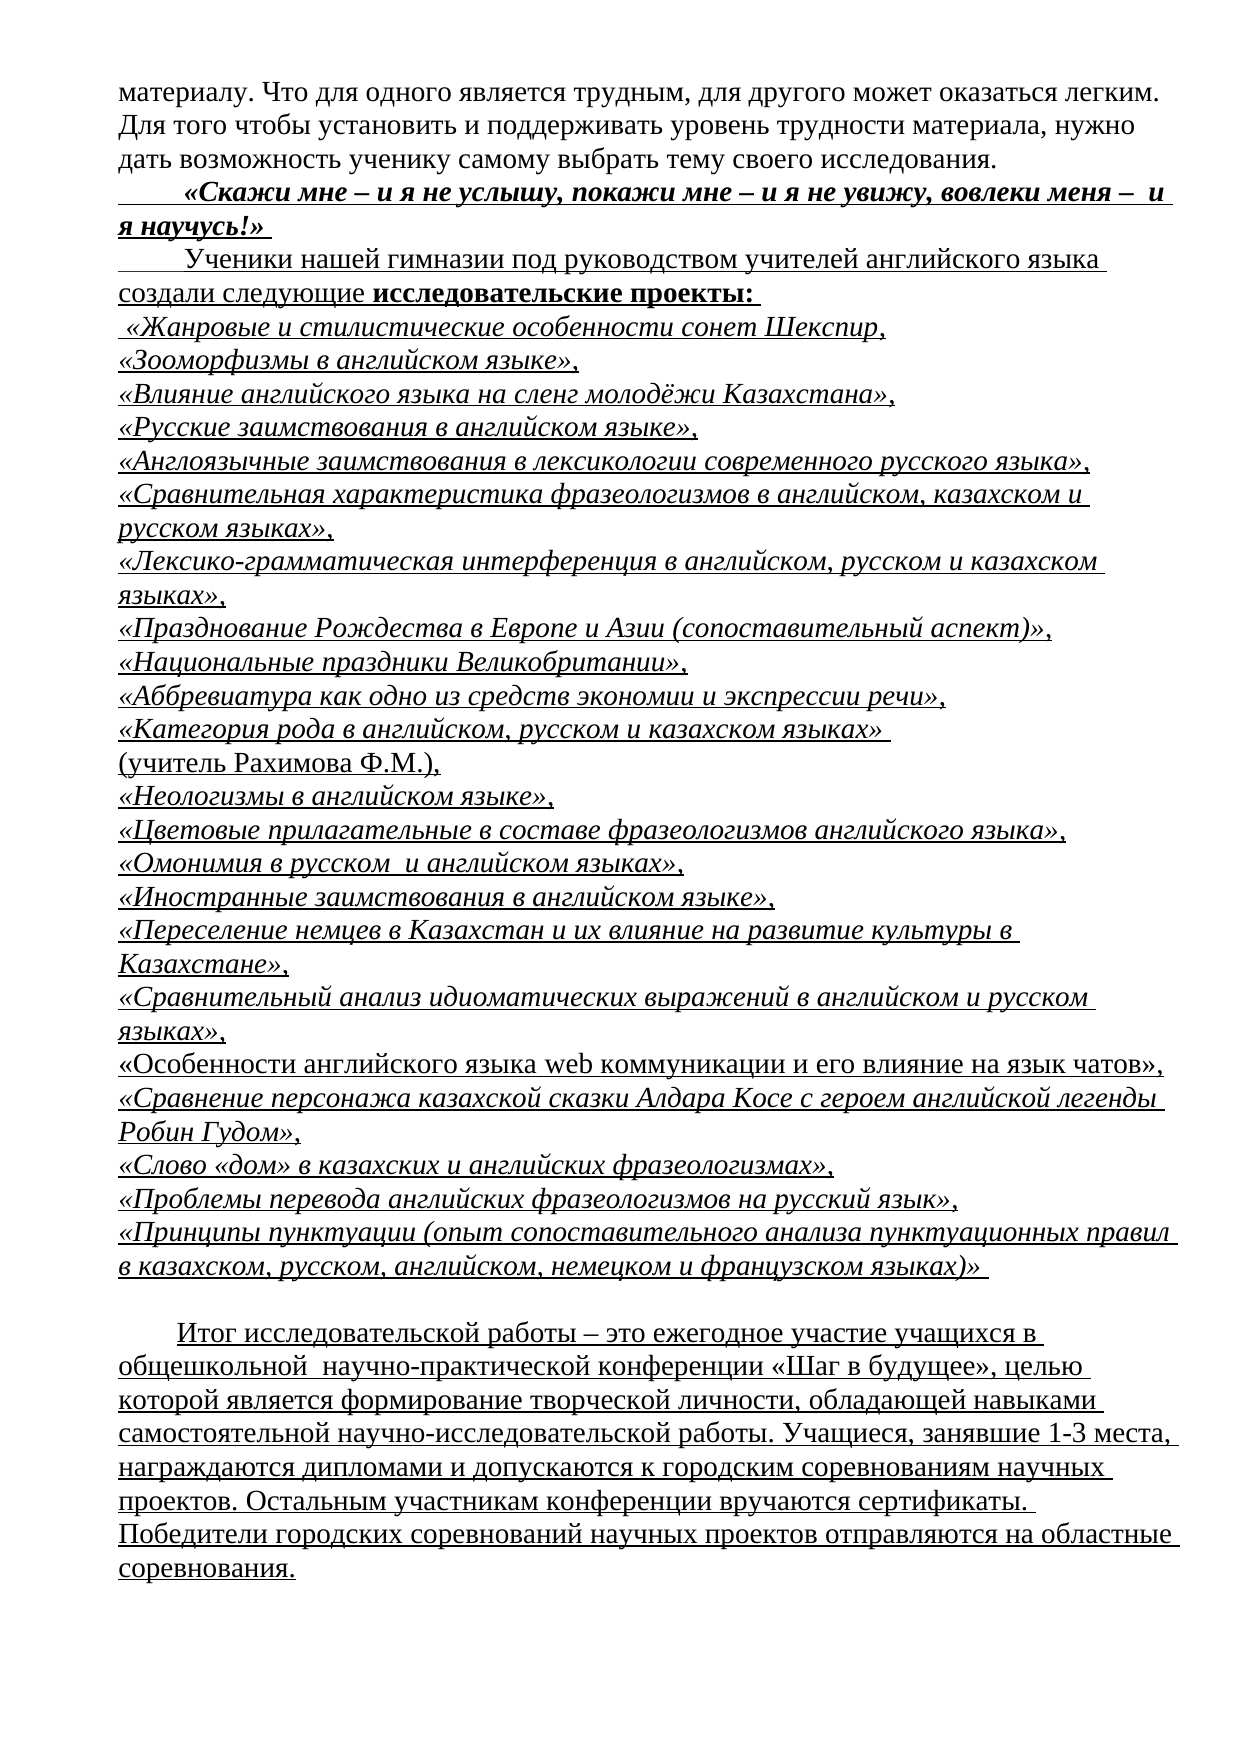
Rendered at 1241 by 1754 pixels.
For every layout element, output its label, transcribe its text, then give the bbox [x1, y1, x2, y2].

text «Зооморфизмы в английском языке», [118, 342, 1181, 376]
text «Категория рода в английском, русском и казахском языках» [118, 711, 1181, 745]
text «Иностранные заимствования в английском языке», [118, 879, 1181, 912]
text (учитель Рахимова Ф.М.), [118, 745, 1181, 778]
text Ученики нашей гимназии под руководством учителей английского языка создали следующие исследовательские проекты: [118, 242, 1181, 309]
text «Сравнительная характеристика фразеологизмов в английском, казахском и русском языках», [118, 476, 1181, 543]
text «Проблемы перевода английских фразеологизмов на русский язык», [118, 1181, 1181, 1214]
text «Национальные праздники Великобритании», [118, 644, 1181, 678]
text Итог исследовательской работы – это ежегодное участие учащихся в общешкольной научно-практической конференции «Шаг в будущее», целью которой является формирование творческой личности, обладающей навыками самостоятельной научно-исследовательской работы. Учащиеся, занявшие 1-3 места, награждаются дипломами и допускаются к городским соревнованиям научных проектов. Остальным участникам конференции вручаются сертификаты. Победители городских соревнований научных проектов отправляются на областные соревнования. [118, 1315, 1181, 1583]
text «Слово «дом» в казахских и английских фразеологизмах», [118, 1147, 1181, 1181]
text «Русские заимствования в английском языке», [118, 409, 1181, 443]
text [118, 74, 1181, 174]
text «Сравнение персонажа казахской сказки Алдара Косе с героем английской легенды Робин Гудом», [118, 1080, 1181, 1147]
text «Переселение немцев в Казахстан и их влияние на развитие культуры в Казахстане», [118, 912, 1181, 979]
text «Скажи мне – и я не услышу, покажи мне – и я не увижу, вовлеки меня – и я научусь!» [118, 174, 1181, 242]
text «Жанровые и стилистические особенности сонет Шекспир, [118, 309, 1181, 342]
text «Влияние английского языка на сленг молодёжи Казахстана», [118, 376, 1181, 409]
text «Особенности английского языка web коммуникации и его влияние на язык чатов», [118, 1047, 1181, 1080]
text «Англоязычные заимствования в лексикологии современного русского языка», [118, 443, 1181, 476]
text «Принципы пунктуации (опыт сопоставительного анализа пунктуационных правил в казахском, русском, английском, немецком и французском языках)» [118, 1214, 1181, 1281]
text «Омонимия в русском и английском языках», [118, 845, 1181, 879]
text «Цветовые прилагательные в составе фразеологизмов английского языка», [118, 812, 1181, 845]
text «Аббревиатура как одно из средств экономии и экспрессии речи», [118, 678, 1181, 711]
text «Лексико-грамматическая интерференция в английском, русском и казахском языках», [118, 543, 1181, 611]
text «Неологизмы в английском языке», [118, 778, 1181, 812]
text «Празднование Рождества в Европе и Азии (сопоставительный аспект)», [118, 611, 1181, 644]
text «Сравнительный анализ идиоматических выражений в английском и русском языках», [118, 979, 1181, 1047]
